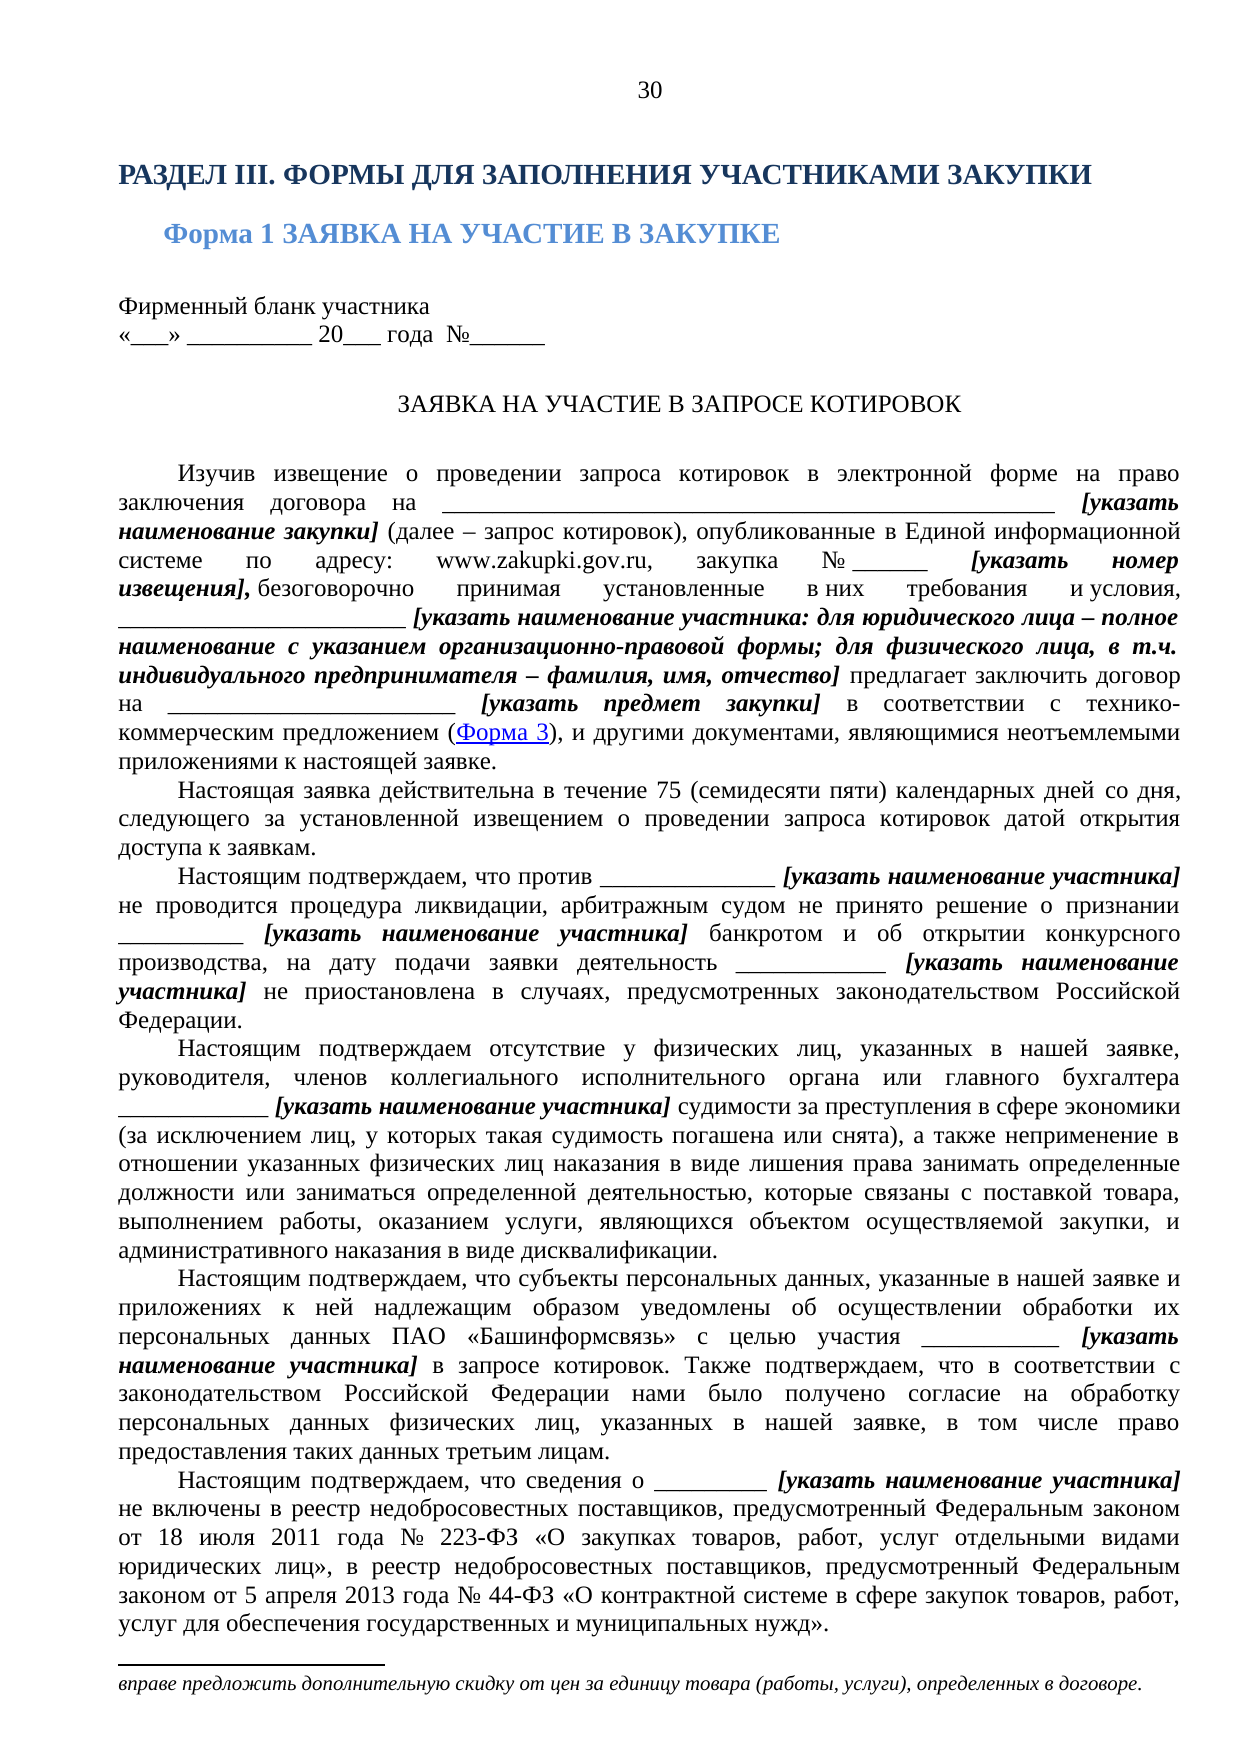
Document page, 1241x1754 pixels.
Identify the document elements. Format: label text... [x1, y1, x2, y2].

text Настоящим подтверждаем, что сведения о _________ [указать наименование участника] не включены в реестр недобросовестных поставщиков, предусмотренный Федеральным законом от 18 июля 2011 года № 223-ФЗ «О закупках товаров, работ, услуг отдельными видами юридических лиц», в реестр недобросовестных поставщиков, предусмотренный Федеральным законом от 5 апреля 2013 года № 44-ФЗ «О контрактной системе в сфере закупок товаров, работ, услуг для обеспечения государственных и муниципальных нужд». [118, 1465, 1181, 1637]
text Настоящая заявка действительна в течение 75 (семидесяти пяти) календарных дней со дня, следующего за установленной извещением о проведении запроса котировок датой открытия доступа к заявкам. [118, 775, 1181, 861]
text ЗАЯВКА НА УЧАСТИЕ В ЗАПРОСЕ КОТИРОВОК [118, 389, 1181, 418]
text Изучив извещение о проведении запроса котировок в электронной форме на право заключения договора на _________________________________________________ [указать наименование закупки] (далее – запрос котировок), опубликованные в Единой информационной системе по адресу: www.zakupki.gov.ru, закупка № ______ [указать номер извещения], безоговорочно принимая установленные в них требования и условия, _______________________ [указать наименование участника: для юридического лица – полное наименование с указанием организационно-правовой формы; для физического лица, в т.ч. индивидуального предпринимателя – фамилия, имя, отчество] предлагает заключить договор на _______________________ [указать предмет закупки] в соответствии с технико-коммерческим предложением (Форма 3), и другими документами, являющимися неотъемлемыми приложениями к настоящей заявке. [118, 458, 1181, 775]
subtitle Форма 1 ЗАЯВКА НА УЧАСТИЕ В ЗАКУПКЕ [163, 216, 1181, 249]
text «___» __________ 20___ года №______ [118, 319, 1181, 348]
text Настоящим подтверждаем, что субъекты персональных данных, указанные в нашей заявке и приложениях к ней надлежащим образом уведомлены об осуществлении обработки их персональных данных ПАО «Башинформсвязь» с целью участия ___________ [указать наименование участника] в запросе котировок. Также подтверждаем, что в соответствии с законодательством Российской Федерации нами было получено согласие на обработку персональных данных физических лиц, указанных в нашей заявке, в том числе право предоставления таких данных третьим лицам. [118, 1263, 1181, 1465]
text Фирменный бланк участника [118, 291, 1181, 319]
subtitle РАЗДЕЛ III. ФОРМЫ ДЛЯ ЗАПОЛНЕНИЯ УЧАСТНИКАМИ ЗАКУПКИ [118, 157, 1181, 191]
text Настоящим подтверждаем, что против ______________ [указать наименование участника] не проводится процедура ликвидации, арбитражным судом не принято решение о признании __________ [указать наименование участника] банкротом и об открытии конкурсного производства, на дату подачи заявки деятельность ____________ [указать наименование участника] не приостановлена в случаях, предусмотренных законодательством Российской Федерации. [118, 861, 1181, 1033]
text Настоящим подтверждаем отсутствие у физических лиц, указанных в нашей заявке, руководителя, членов коллегиального исполнительного органа или главного бухгалтера ____________ [указать наименование участника] судимости за преступления в сфере экономики (за исключением лиц, у которых такая судимость погашена или снята), а также неприменение в отношении указанных физических лиц наказания в виде лишения права занимать определенные должности или заниматься определенной деятельностью, которые связаны с поставкой товара, выполнением работы, оказанием услуги, являющихся объектом осуществляемой закупки, и административного наказания в виде дисквалификации. [118, 1033, 1181, 1263]
